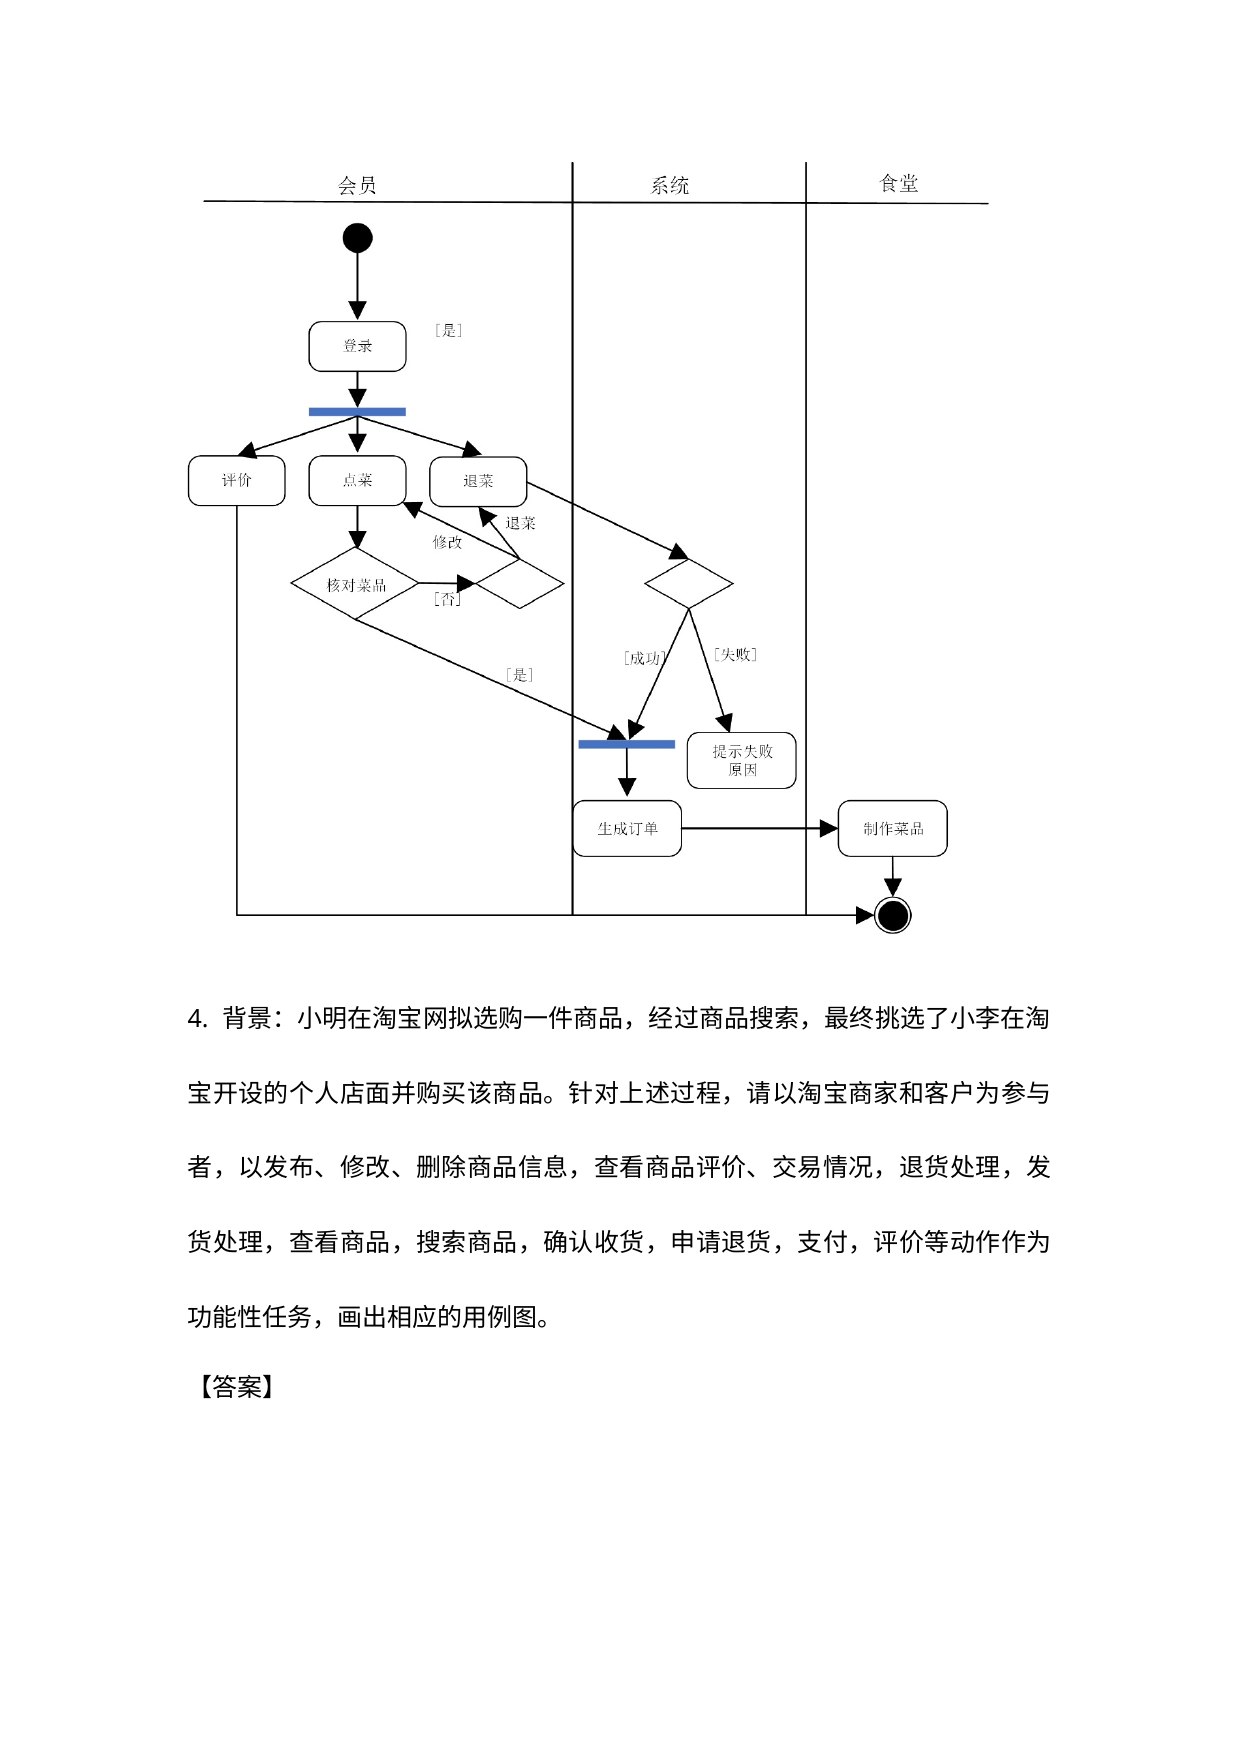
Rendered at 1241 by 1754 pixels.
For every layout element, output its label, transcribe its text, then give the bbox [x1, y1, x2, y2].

text 4. 背景：小明在淘宝网拟选购一件商品，经过商品搜索，最终挑选了小李在淘宝开设的个人店面并购买该商品。针对上述过程，请以淘宝商家和客户为参与者，以发布、修改、删除商品信息，查看商品评价、交易情况，退货处理，发货处理，查看商品，搜索商品，确认收货，申请退货，支付，评价等动作作为功能性任务，画出相应的用例图。 [187, 984, 1053, 1348]
text 【答案】 [187, 1353, 1053, 1418]
picture [187, 162, 989, 934]
